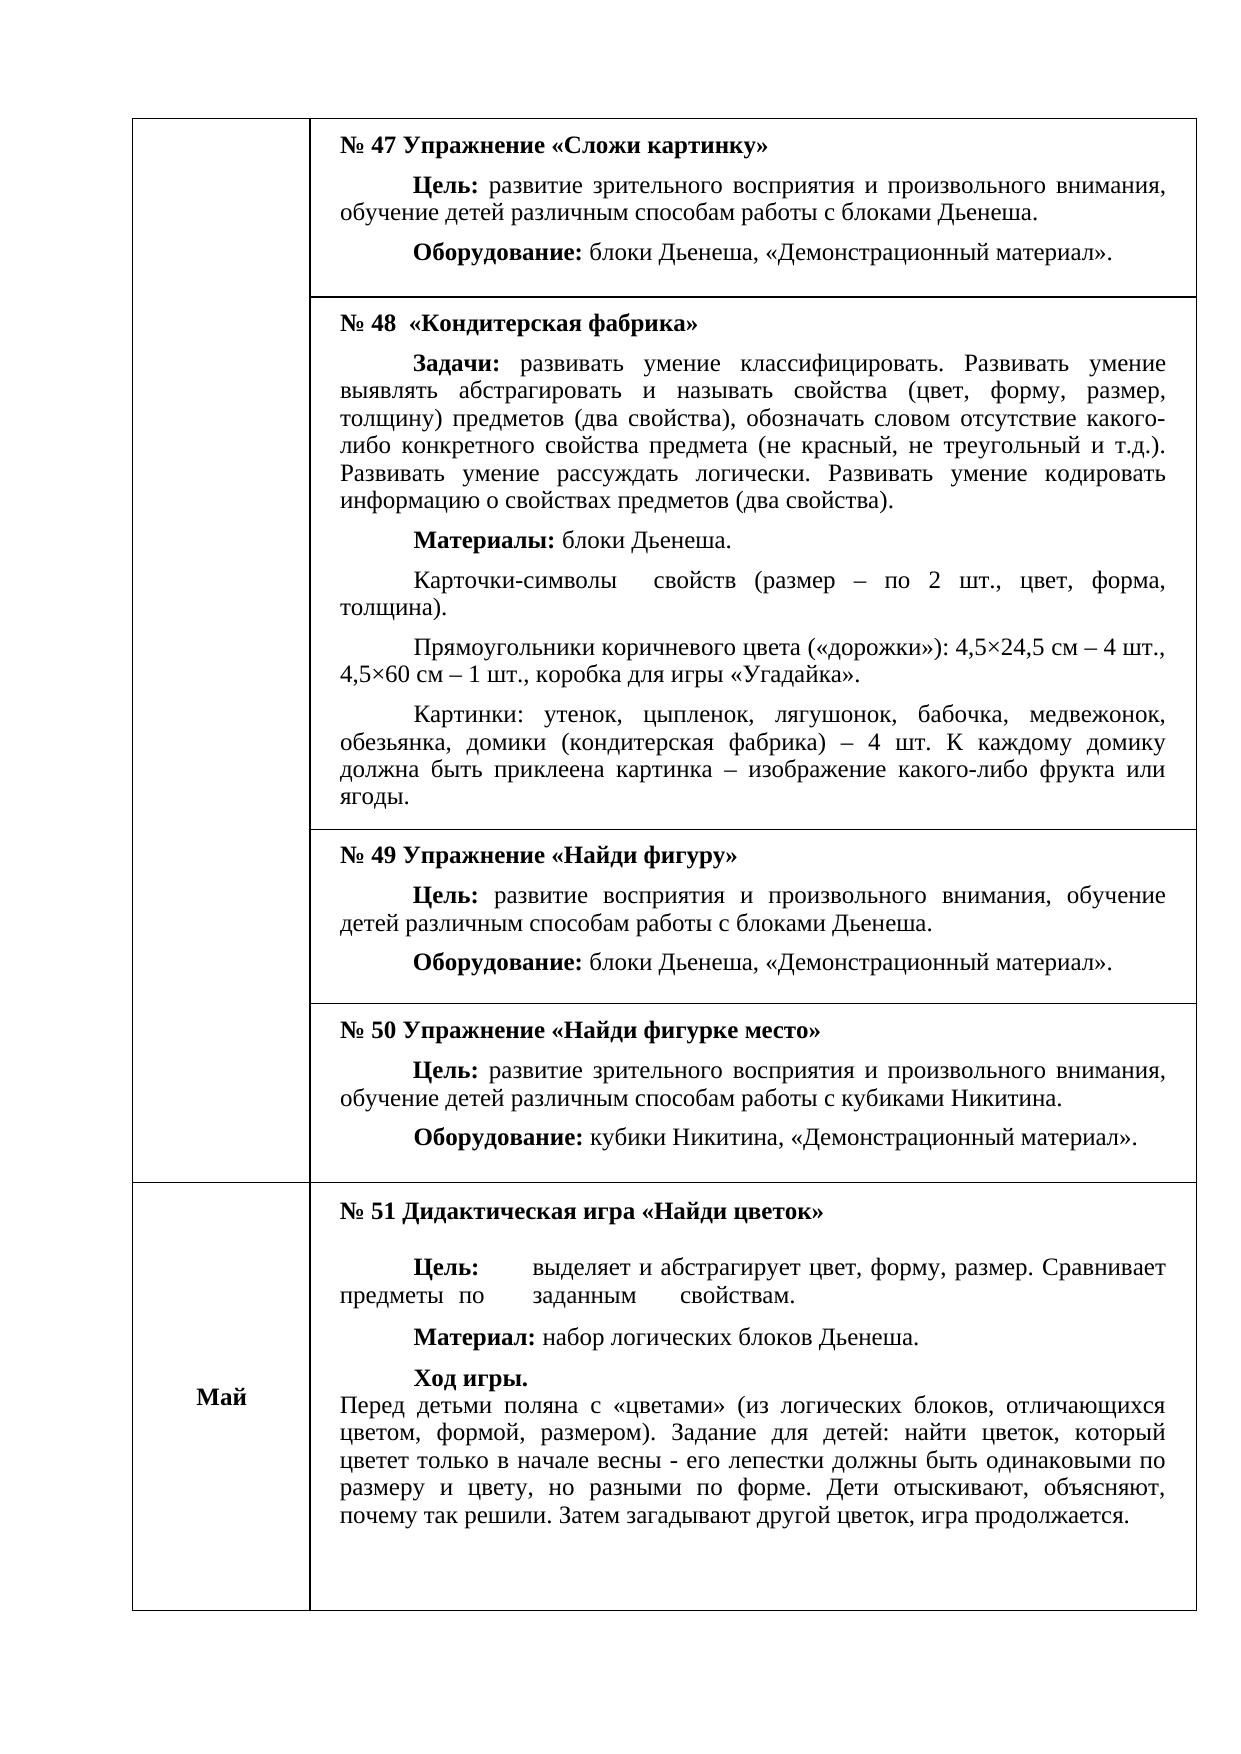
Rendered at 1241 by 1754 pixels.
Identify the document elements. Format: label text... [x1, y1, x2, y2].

table_cell № 49 Упражнение «Найди фигуру» Цель: развитие восприятия и произвольного внимания, обучение детей различным способам работы с блоками Дьенеша. Оборудование: блоки Дьенеша, «Демонстрационный материал». [311, 830, 1196, 1003]
table_cell № 48 «Кондитерская фабрика» Задачи: развивать умение классифицировать. Развивать умение выявлять абстрагировать и называть свойства (цвет, форму, размер, толщину) предметов (два свойства), обозначать словом отсутствие какого-либо конкретного свойства предмета (не красный, не треугольный и т.д.). Развивать умение рассуждать логически. Развивать умение кодировать информацию о свойствах предметов (два свойства). Материалы: блоки Дьенеша. Карточки-символы свойств (размер – по 2 шт., цвет, форма, толщина). Прямоугольники коричневого цвета («дорожки»): 4,5×24,5 см – 4 шт., 4,5×60 см – 1 шт., коробка для игры «Угадайка». Картинки: утенок, цыпленок, лягушонок, бабочка, медвежонок, обезьянка, домики (кондитерская фабрика) – 4 шт. К каждому домику должна быть приклеена картинка – изображение какого-либо фрукта или ягоды. [311, 298, 1196, 828]
table_cell № 50 Упражнение «Найди фигурке место» Цель: развитие зрительного восприятия и произвольного внимания, обучение детей различным способам работы с кубиками Никитина. Оборудование: кубики Никитина, «Демонстрационный материал». [311, 1004, 1196, 1182]
table_cell [133, 119, 309, 1182]
table_cell № 51 Дидактическая игра «Найди цветок» Цель: выделяет и абстрагирует цвет, форму, размер. Сравнивает предметы по заданным свойствам. Материал: набор логических блоков Дьенеша. Ход игры. Перед детьми поляна с «цветами» (из логических блоков, отличающихся цветом, формой, размером). Задание для детей: найти цветок, который цветет только в начале весны - его лепестки должны быть одинаковыми по размеру и цвету, но разными по форме. Дети отыскивают, объясняют, почему так решили. Затем загадывают другой цветок, игра продолжается. [311, 1183, 1196, 1610]
table_cell № 47 Упражнение «Сложи картинку» Цель: развитие зрительного восприятия и произвольного внимания, обучение детей различным способам работы с блоками Дьенеша. Оборудование: блоки Дьенеша, «Демонстрационный материал». [311, 119, 1196, 296]
table_cell Май [133, 1183, 309, 1610]
